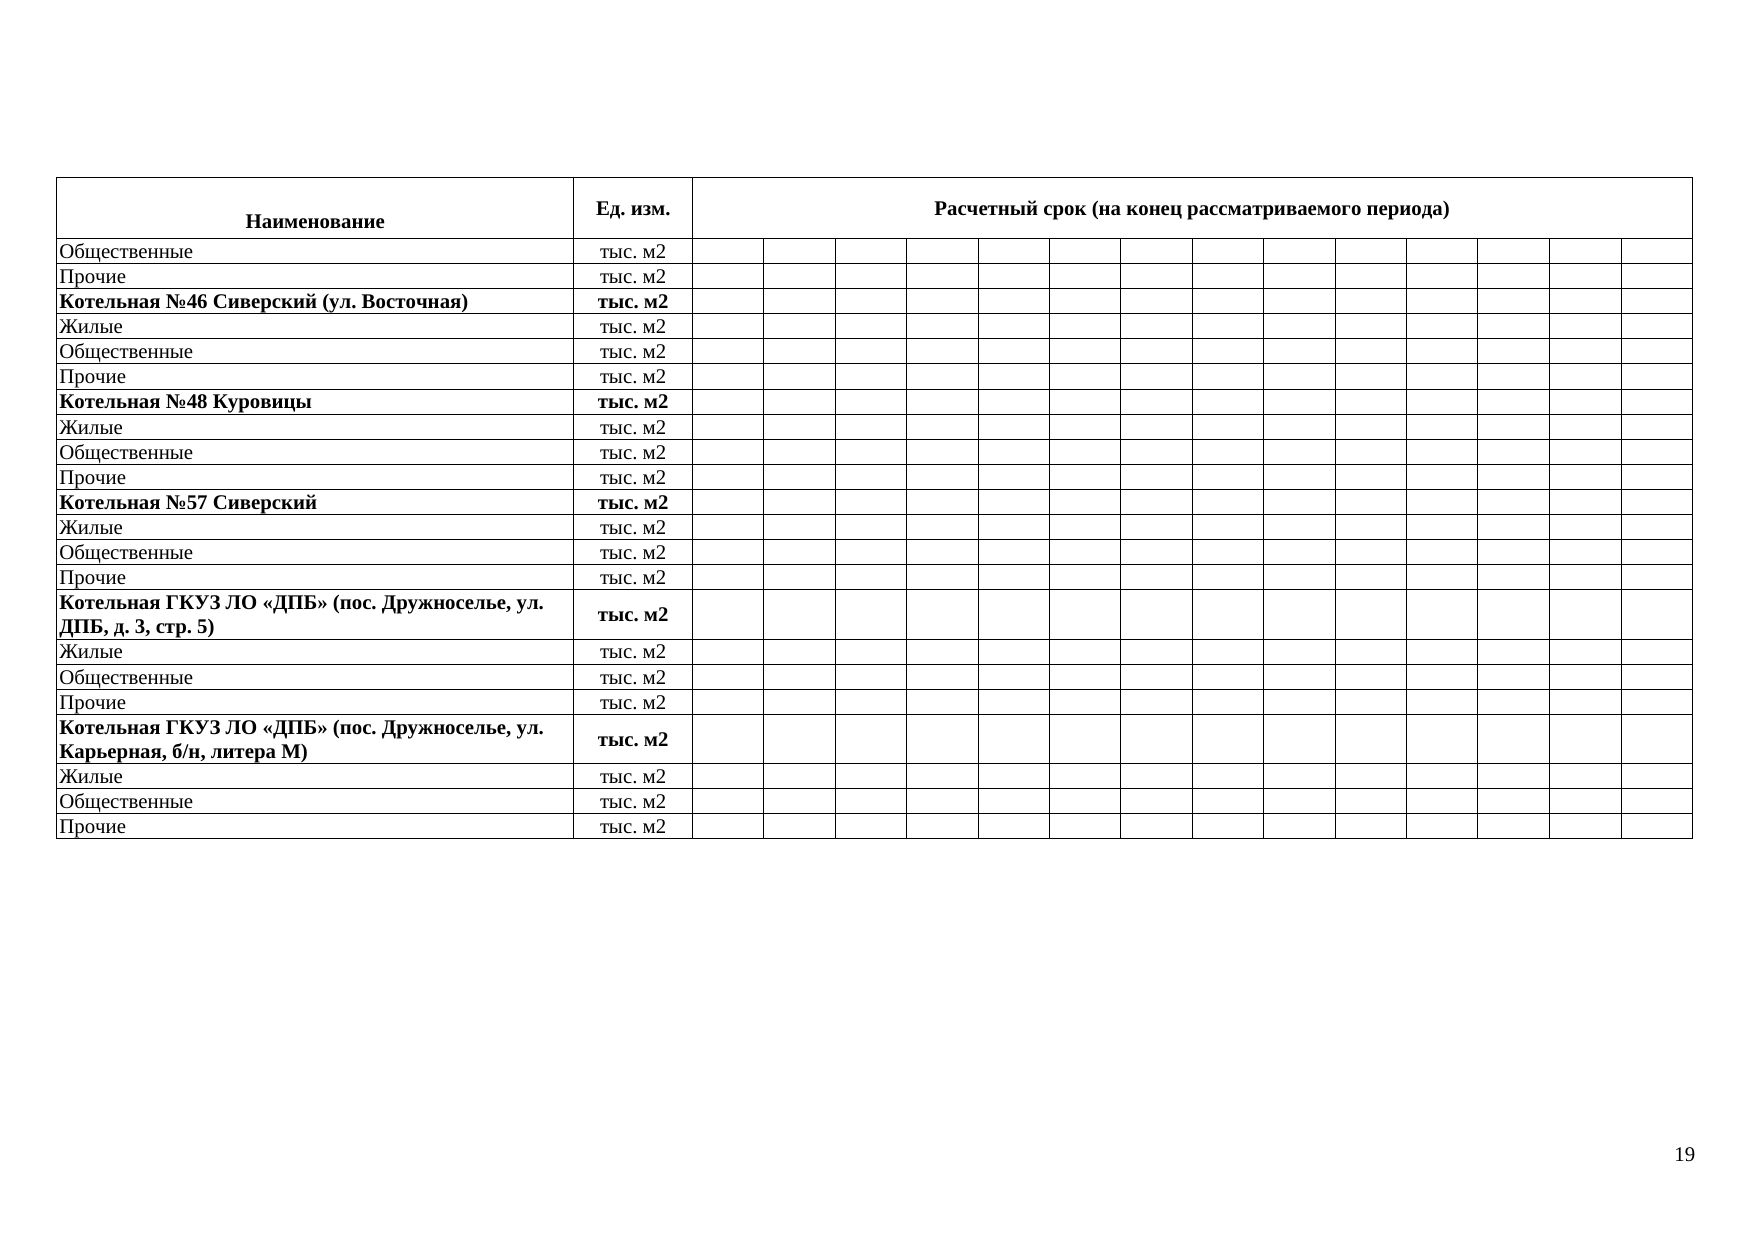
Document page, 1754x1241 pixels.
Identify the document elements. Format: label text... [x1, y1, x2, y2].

table_cell [1121, 515, 1192, 539]
table_cell [907, 789, 978, 813]
table_cell [1336, 640, 1406, 663]
table_cell [836, 640, 906, 663]
table_cell [1478, 465, 1549, 489]
table_cell [1264, 239, 1335, 263]
table_cell [836, 364, 906, 388]
table_cell [1050, 789, 1120, 813]
table_cell [1193, 515, 1263, 539]
table_cell Котельная №57 Сиверский [57, 490, 573, 514]
table_cell [1264, 264, 1335, 288]
table_cell [1336, 289, 1406, 313]
table_cell [979, 339, 1049, 363]
table_cell тыс. м2 [574, 289, 692, 313]
table_cell [1550, 540, 1621, 564]
table_cell [764, 565, 835, 589]
table_cell [836, 515, 906, 539]
table_cell [1550, 789, 1621, 813]
table_cell тыс. м2 [574, 640, 692, 663]
table_cell Общественные [57, 665, 573, 689]
table_cell [1121, 715, 1192, 763]
table_cell [907, 540, 978, 564]
table_cell [1193, 339, 1263, 363]
table_cell [764, 390, 835, 413]
table_cell [764, 339, 835, 363]
table_cell [764, 465, 835, 489]
table_cell [907, 690, 978, 714]
table_cell [1407, 814, 1477, 838]
table_cell [979, 239, 1049, 263]
table_cell [1050, 814, 1120, 838]
table_cell [693, 540, 763, 564]
table_cell [693, 690, 763, 714]
table_header Ед. изм. [574, 178, 692, 238]
table_cell [1336, 415, 1406, 439]
table_cell [764, 289, 835, 313]
table_cell [907, 515, 978, 539]
table_cell [1407, 239, 1477, 263]
table_cell тыс. м2 [574, 415, 692, 439]
table_cell [1550, 515, 1621, 539]
table_cell [1264, 415, 1335, 439]
table_cell [1407, 490, 1477, 514]
table_cell [1264, 339, 1335, 363]
table_cell [836, 715, 906, 763]
table_cell Жилые [57, 764, 573, 788]
table_cell [764, 690, 835, 714]
table_cell [1407, 339, 1477, 363]
table_cell [1550, 690, 1621, 714]
table_cell [979, 665, 1049, 689]
table_cell [1050, 540, 1120, 564]
table_cell [1050, 565, 1120, 589]
table_cell [1050, 590, 1120, 638]
table_cell [1550, 289, 1621, 313]
table_cell [1407, 690, 1477, 714]
table_cell тыс. м2 [574, 690, 692, 714]
table_cell [1336, 715, 1406, 763]
table_cell [1478, 415, 1549, 439]
table_cell [1407, 540, 1477, 564]
table_cell [1478, 339, 1549, 363]
table_cell [764, 640, 835, 663]
table_cell [836, 690, 906, 714]
table_cell [1550, 640, 1621, 663]
table_cell [693, 264, 763, 288]
table_cell [1407, 715, 1477, 763]
table_cell [979, 789, 1049, 813]
table_cell [1336, 764, 1406, 788]
table_cell [1050, 640, 1120, 663]
table_cell [764, 540, 835, 564]
table_cell [1478, 540, 1549, 564]
table_cell [1121, 640, 1192, 663]
table_cell [907, 764, 978, 788]
table_cell [1622, 239, 1692, 263]
table_cell тыс. м2 [574, 264, 692, 288]
table_cell [764, 415, 835, 439]
table_cell [764, 814, 835, 838]
table_cell [1050, 339, 1120, 363]
table_cell [1264, 690, 1335, 714]
table_cell [907, 465, 978, 489]
table_cell [1622, 465, 1692, 489]
table_cell Общественные [57, 239, 573, 263]
table_cell [1407, 465, 1477, 489]
table_cell [1050, 364, 1120, 388]
table_cell [1478, 440, 1549, 464]
table_cell [1264, 540, 1335, 564]
table_cell [1193, 590, 1263, 638]
table_cell [693, 764, 763, 788]
table_cell [1478, 814, 1549, 838]
table_cell [1264, 289, 1335, 313]
table_cell [1121, 565, 1192, 589]
table_cell Прочие [57, 364, 573, 388]
table_cell Прочие [57, 565, 573, 589]
table_cell [979, 764, 1049, 788]
table_cell тыс. м2 [574, 540, 692, 564]
table_cell [1050, 440, 1120, 464]
table_cell тыс. м2 [574, 314, 692, 338]
table_cell [836, 789, 906, 813]
table_cell [1193, 490, 1263, 514]
table_cell [979, 590, 1049, 638]
table_cell тыс. м2 [574, 565, 692, 589]
table_cell [1050, 665, 1120, 689]
table_cell Прочие [57, 814, 573, 838]
table_cell [907, 390, 978, 413]
table_cell [1264, 314, 1335, 338]
table_cell [979, 314, 1049, 338]
table_cell [907, 239, 978, 263]
table_cell [1478, 239, 1549, 263]
table_header Наименование [57, 178, 573, 238]
table_cell Прочие [57, 264, 573, 288]
table_cell [1121, 390, 1192, 413]
table_cell [1407, 440, 1477, 464]
table_cell [1550, 415, 1621, 439]
table_cell Прочие [57, 465, 573, 489]
table_cell [1121, 314, 1192, 338]
table_cell [1407, 590, 1477, 638]
table_cell Котельная №46 Сиверский (ул. Восточная) [57, 289, 573, 313]
table_cell тыс. м2 [574, 665, 692, 689]
table_cell [1193, 314, 1263, 338]
table_cell [693, 339, 763, 363]
table_cell Общественные [57, 440, 573, 464]
table_cell [1550, 490, 1621, 514]
table_cell [1550, 665, 1621, 689]
table_cell [1264, 764, 1335, 788]
table_cell [1622, 789, 1692, 813]
table_cell Общественные [57, 339, 573, 363]
table_cell [1550, 264, 1621, 288]
table_cell [1407, 764, 1477, 788]
table_cell [1121, 789, 1192, 813]
table_cell [1193, 364, 1263, 388]
table_cell [1121, 490, 1192, 514]
table_cell [907, 490, 978, 514]
table_cell [979, 490, 1049, 514]
table_cell Жилые [57, 640, 573, 663]
table_cell [1121, 764, 1192, 788]
table_cell [1478, 515, 1549, 539]
table_cell [764, 490, 835, 514]
table_cell [1193, 465, 1263, 489]
table_cell [1193, 440, 1263, 464]
table_cell [1264, 715, 1335, 763]
table_cell [1407, 289, 1477, 313]
table_cell [1193, 415, 1263, 439]
table_cell тыс. м2 [574, 764, 692, 788]
table_cell [907, 339, 978, 363]
table_cell [979, 565, 1049, 589]
table_cell [1121, 364, 1192, 388]
table_cell [1121, 440, 1192, 464]
table_cell [1336, 814, 1406, 838]
table_cell [1050, 289, 1120, 313]
table_cell [1121, 814, 1192, 838]
table_cell [1193, 540, 1263, 564]
table_cell [979, 465, 1049, 489]
table_cell [907, 590, 978, 638]
table_cell [1336, 465, 1406, 489]
table_cell [693, 314, 763, 338]
table_cell [764, 440, 835, 464]
table_cell [1193, 289, 1263, 313]
table_cell Общественные [57, 789, 573, 813]
table_cell [1407, 390, 1477, 413]
table_cell [1478, 690, 1549, 714]
table_cell [1336, 590, 1406, 638]
table_cell [1550, 590, 1621, 638]
table_cell [1622, 565, 1692, 589]
table_cell [693, 465, 763, 489]
table_cell [1550, 715, 1621, 763]
table_cell [1264, 465, 1335, 489]
table_cell [979, 364, 1049, 388]
table_cell [1622, 540, 1692, 564]
table_cell [693, 390, 763, 413]
table_cell [1478, 289, 1549, 313]
table_cell [693, 289, 763, 313]
table_cell [1336, 490, 1406, 514]
table_cell [1264, 665, 1335, 689]
table_cell [1336, 390, 1406, 413]
table_cell [1622, 665, 1692, 689]
table_cell [979, 715, 1049, 763]
table_cell тыс. м2 [574, 440, 692, 464]
table_cell [1550, 364, 1621, 388]
table_cell тыс. м2 [574, 789, 692, 813]
table_cell [1121, 415, 1192, 439]
table_cell [836, 465, 906, 489]
table_cell [1050, 314, 1120, 338]
table_cell [1336, 364, 1406, 388]
table_cell [907, 264, 978, 288]
table_cell [1050, 764, 1120, 788]
table_cell [1264, 515, 1335, 539]
table_cell [1050, 515, 1120, 539]
table_cell [1622, 289, 1692, 313]
table_cell [979, 264, 1049, 288]
table_cell [1550, 465, 1621, 489]
table_cell [1622, 390, 1692, 413]
table_cell [1193, 565, 1263, 589]
table_cell [1193, 789, 1263, 813]
table_cell [1050, 415, 1120, 439]
table_cell [1121, 239, 1192, 263]
table_cell [1622, 814, 1692, 838]
table_cell тыс. м2 [574, 390, 692, 413]
table_cell [693, 239, 763, 263]
table_cell [1264, 789, 1335, 813]
table_cell [1264, 364, 1335, 388]
table_cell [907, 415, 978, 439]
table_cell [1050, 490, 1120, 514]
table_cell [1050, 465, 1120, 489]
table_cell [907, 715, 978, 763]
table_cell [1622, 314, 1692, 338]
table_cell [979, 289, 1049, 313]
table_cell [693, 565, 763, 589]
table_cell [1622, 690, 1692, 714]
table_cell [693, 415, 763, 439]
table_cell Жилые [57, 515, 573, 539]
table_cell [1478, 665, 1549, 689]
table_cell [1121, 465, 1192, 489]
table_cell [1121, 264, 1192, 288]
table_cell [1121, 590, 1192, 638]
table_cell [1622, 590, 1692, 638]
table_cell [764, 789, 835, 813]
table_cell [1407, 665, 1477, 689]
table_cell [1622, 640, 1692, 663]
table_cell [1050, 239, 1120, 263]
table_cell [1193, 665, 1263, 689]
table_cell [1193, 390, 1263, 413]
table_cell [1264, 440, 1335, 464]
table_cell тыс. м2 [574, 339, 692, 363]
table_cell [693, 665, 763, 689]
table_cell [1407, 640, 1477, 663]
table_cell [1478, 565, 1549, 589]
table_cell [1121, 540, 1192, 564]
table_cell [1336, 239, 1406, 263]
table_cell тыс. м2 [574, 490, 692, 514]
table_cell [1550, 314, 1621, 338]
table_cell [836, 565, 906, 589]
table_cell [1264, 565, 1335, 589]
table_cell [1622, 715, 1692, 763]
table_cell [1622, 515, 1692, 539]
table_cell [693, 515, 763, 539]
table_cell [693, 789, 763, 813]
table_cell [764, 764, 835, 788]
table_cell [1050, 390, 1120, 413]
table_cell [1336, 540, 1406, 564]
table_cell [1550, 764, 1621, 788]
table_cell [1193, 764, 1263, 788]
table_cell тыс. м2 [574, 515, 692, 539]
table_cell [1336, 665, 1406, 689]
table_cell [1622, 364, 1692, 388]
table_cell [764, 590, 835, 638]
table_cell [764, 665, 835, 689]
table_cell [836, 415, 906, 439]
table_cell [1407, 264, 1477, 288]
table_cell [1407, 314, 1477, 338]
table_cell [907, 289, 978, 313]
table_cell Котельная ГКУЗ ЛО «ДПБ» (пос. Дружноселье, ул. ДПБ, д. 3, стр. 5) [57, 590, 573, 638]
table_cell [1478, 590, 1549, 638]
table_cell Прочие [57, 690, 573, 714]
table_cell [1121, 690, 1192, 714]
table_cell [1407, 515, 1477, 539]
table_cell [1336, 264, 1406, 288]
table_cell [1121, 665, 1192, 689]
table_cell [1193, 715, 1263, 763]
table_cell [1264, 640, 1335, 663]
table_cell [1478, 789, 1549, 813]
table_cell [764, 515, 835, 539]
table_cell [1050, 690, 1120, 714]
table_cell [1407, 565, 1477, 589]
table_cell [1193, 814, 1263, 838]
table_cell [1550, 239, 1621, 263]
table_cell [1407, 415, 1477, 439]
table_cell [1336, 314, 1406, 338]
table_cell [1478, 490, 1549, 514]
table_cell [1622, 264, 1692, 288]
table_cell [979, 540, 1049, 564]
table_cell [979, 415, 1049, 439]
table_cell [1550, 814, 1621, 838]
table_cell [836, 239, 906, 263]
table_cell [693, 715, 763, 763]
table_cell тыс. м2 [574, 465, 692, 489]
table_cell тыс. м2 [574, 715, 692, 763]
table_cell [693, 814, 763, 838]
table_cell [979, 515, 1049, 539]
table_cell [979, 640, 1049, 663]
table_cell [764, 314, 835, 338]
table_cell [1622, 764, 1692, 788]
table_cell [1478, 390, 1549, 413]
table_cell [907, 364, 978, 388]
table_cell [1478, 640, 1549, 663]
table_cell тыс. м2 [574, 590, 692, 638]
table_cell [836, 314, 906, 338]
table_cell [1336, 339, 1406, 363]
table_cell [1121, 339, 1192, 363]
table_cell [979, 690, 1049, 714]
table_cell [1622, 339, 1692, 363]
table_cell [1550, 390, 1621, 413]
table_cell [836, 814, 906, 838]
table_cell [907, 440, 978, 464]
table_cell [1193, 239, 1263, 263]
table_cell [1550, 440, 1621, 464]
table_cell [1336, 565, 1406, 589]
table_cell [1193, 690, 1263, 714]
table_cell [1121, 289, 1192, 313]
table_cell [1336, 515, 1406, 539]
table_cell [693, 590, 763, 638]
table_cell [836, 764, 906, 788]
table_cell тыс. м2 [574, 364, 692, 388]
table_cell [907, 814, 978, 838]
table_cell тыс. м2 [574, 239, 692, 263]
table_cell [836, 490, 906, 514]
table_cell [693, 490, 763, 514]
table_cell [836, 590, 906, 638]
table_cell [1622, 440, 1692, 464]
table_cell [1478, 715, 1549, 763]
table_cell [1478, 764, 1549, 788]
table_cell [764, 264, 835, 288]
table_cell Жилые [57, 314, 573, 338]
table_cell [1336, 690, 1406, 714]
table_cell [1050, 264, 1120, 288]
table_cell [979, 814, 1049, 838]
table_cell Жилые [57, 415, 573, 439]
table_cell [1336, 440, 1406, 464]
table_header Расчетный срок (на конец рассматриваемого периода) [693, 178, 1692, 238]
table_cell [1193, 264, 1263, 288]
table_cell тыс. м2 [574, 814, 692, 838]
table_cell [764, 715, 835, 763]
table_cell [1478, 364, 1549, 388]
table_cell [836, 264, 906, 288]
table_cell [979, 390, 1049, 413]
table_cell [836, 440, 906, 464]
table_cell Котельная №48 Куровицы [57, 390, 573, 413]
table_cell [836, 665, 906, 689]
table_cell [1264, 814, 1335, 838]
table_cell [1622, 490, 1692, 514]
table_cell [979, 440, 1049, 464]
table_cell [1550, 565, 1621, 589]
table_cell [1264, 490, 1335, 514]
table_cell [764, 239, 835, 263]
table_cell [764, 364, 835, 388]
table_cell [1050, 715, 1120, 763]
table_cell [693, 640, 763, 663]
table_cell Котельная ГКУЗ ЛО «ДПБ» (пос. Дружноселье, ул. Карьерная, б/н, литера М) [57, 715, 573, 763]
table_cell [693, 364, 763, 388]
table_cell [1550, 339, 1621, 363]
table_cell [907, 640, 978, 663]
table_cell [1336, 789, 1406, 813]
table_cell [907, 314, 978, 338]
table_cell [1193, 640, 1263, 663]
table_cell [1622, 415, 1692, 439]
table_cell [1264, 590, 1335, 638]
table_cell [907, 665, 978, 689]
table_cell [907, 565, 978, 589]
table_cell [836, 339, 906, 363]
table_cell [1407, 364, 1477, 388]
table_cell [1478, 314, 1549, 338]
table_cell [693, 440, 763, 464]
table_cell [836, 540, 906, 564]
table_cell [836, 289, 906, 313]
table_cell [1407, 789, 1477, 813]
table_cell Общественные [57, 540, 573, 564]
table_cell [1264, 390, 1335, 413]
table_cell [836, 390, 906, 413]
table_cell [1478, 264, 1549, 288]
